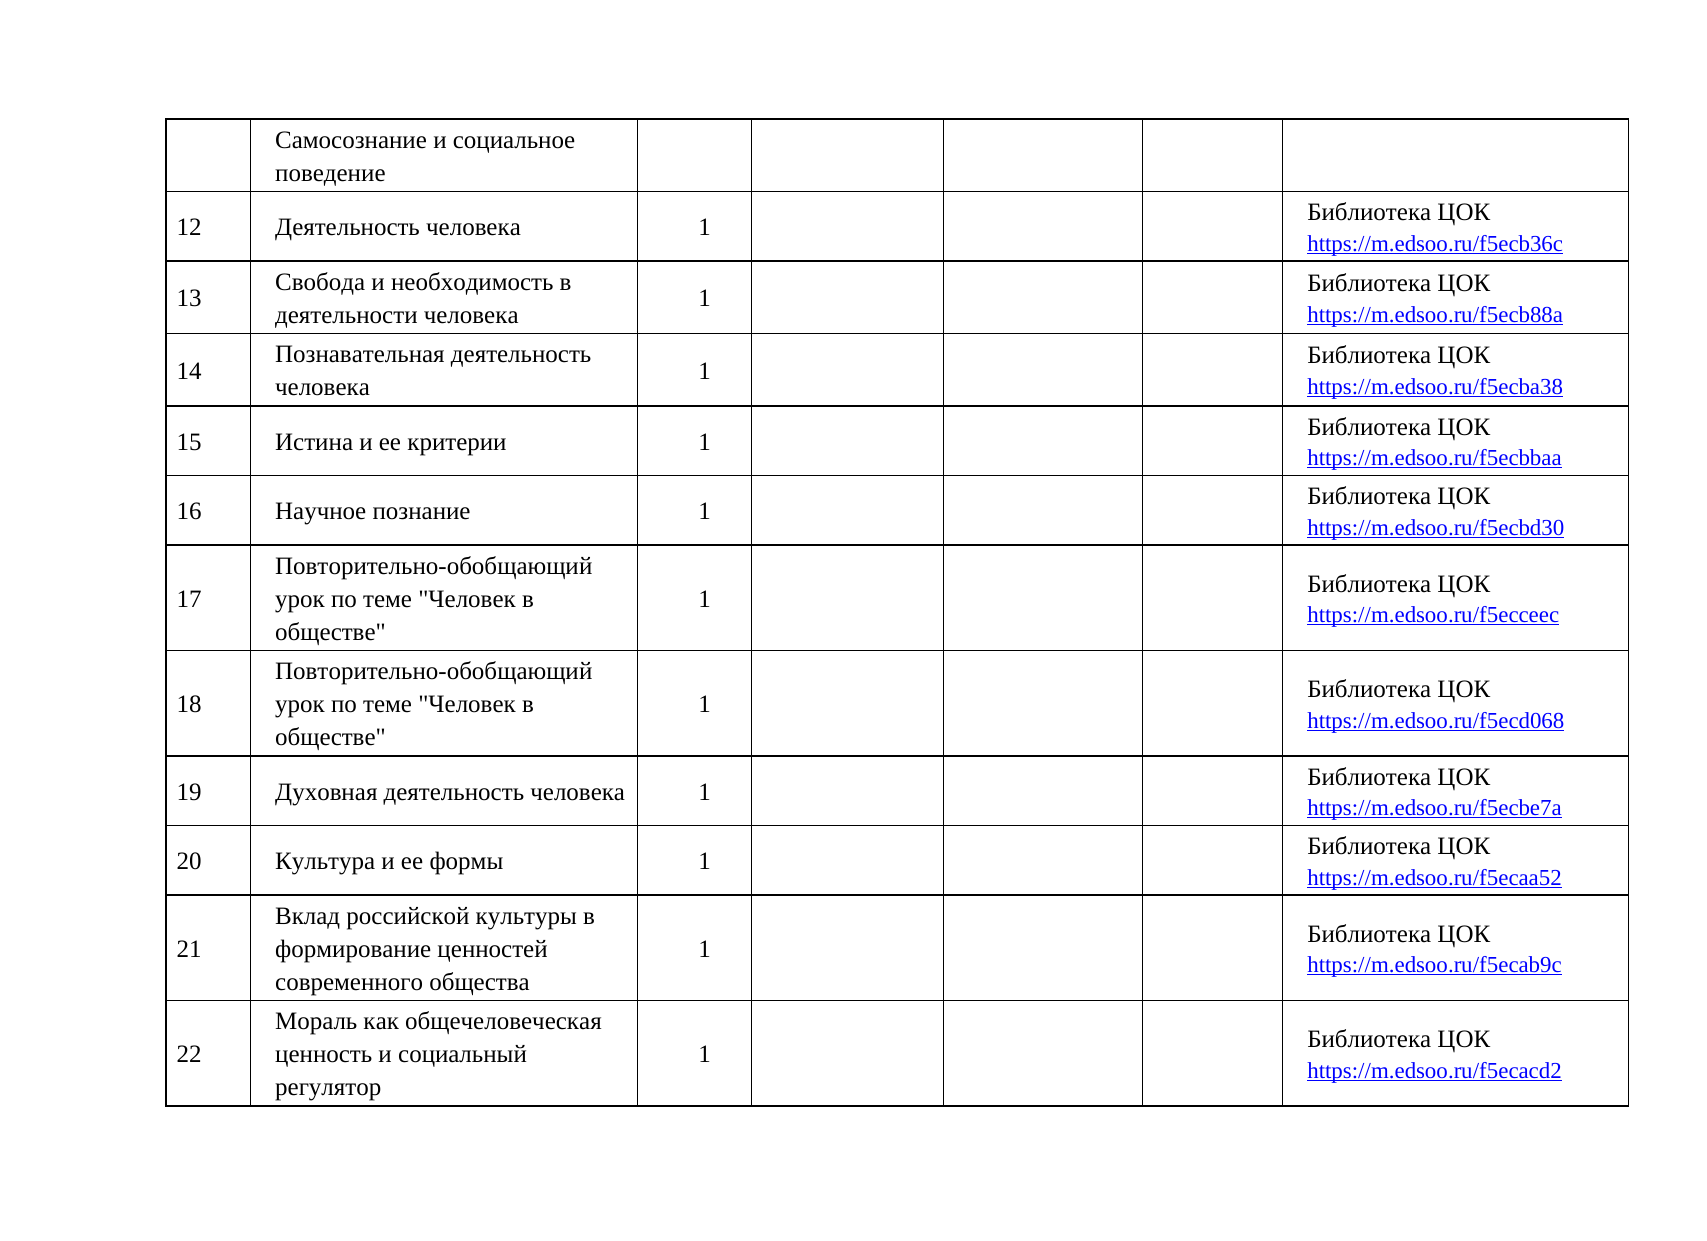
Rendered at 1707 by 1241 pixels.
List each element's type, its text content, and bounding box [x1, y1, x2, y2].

table_cell [752, 757, 943, 824]
table_cell [752, 334, 943, 405]
table_cell [1143, 546, 1282, 649]
table_cell Повторительно-обобщающий урок по теме "Человек в обществе" [251, 546, 637, 649]
table_cell [752, 476, 943, 544]
table_cell [944, 334, 1142, 405]
table_cell Вклад российской культуры в формирование ценностей современного общества [251, 896, 637, 999]
table_cell [944, 262, 1142, 332]
table_cell 16 [167, 476, 250, 544]
table_cell Библиотека ЦОК https://m.edsoo.ru/f5ecbd30 [1283, 476, 1628, 544]
table_cell [752, 651, 943, 755]
table_cell [944, 546, 1142, 649]
table_cell [944, 651, 1142, 755]
table_cell [1143, 262, 1282, 332]
table_cell [1143, 651, 1282, 755]
table_cell Библиотека ЦОК https://m.edsoo.ru/f5ecba38 [1283, 334, 1628, 405]
table_cell Библиотека ЦОК https://m.edsoo.ru/f5ecb36c [1283, 192, 1628, 260]
table_cell [944, 826, 1142, 894]
table_cell 12 [167, 192, 250, 260]
table_cell 1 [638, 476, 751, 544]
table_cell [944, 896, 1142, 999]
table_cell Познавательная деятельность человека [251, 334, 637, 405]
table_cell Культура и ее формы [251, 826, 637, 894]
table_cell Повторительно-обобщающий урок по теме "Человек в обществе" [251, 651, 637, 755]
table_cell Библиотека ЦОК https://m.edsoo.ru/f5ecd068 [1283, 651, 1628, 755]
table_cell Деятельность человека [251, 192, 637, 260]
table_cell 11 [167, 120, 250, 191]
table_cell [1283, 120, 1628, 191]
table_cell 1 [638, 262, 751, 332]
table_cell 1 [638, 826, 751, 894]
table_cell Научное познание [251, 476, 637, 544]
table_cell 13 [167, 262, 250, 332]
table_cell Библиотека ЦОК https://m.edsoo.ru/f5ecab9c [1283, 896, 1628, 999]
table_cell [944, 476, 1142, 544]
table_cell 1 [638, 192, 751, 260]
table_cell 19 [167, 757, 250, 824]
table_cell 1 [638, 546, 751, 649]
table_cell [944, 757, 1142, 824]
table_cell [1143, 757, 1282, 824]
table_cell Библиотека ЦОК https://m.edsoo.ru/f5ecceec [1283, 546, 1628, 649]
table_cell 1 [638, 757, 751, 824]
table_cell Мораль как общечеловеческая ценность и социальный регулятор [251, 1001, 637, 1105]
table_cell Библиотека ЦОК https://m.edsoo.ru/f5ecaa52 [1283, 826, 1628, 894]
table_cell [752, 407, 943, 474]
table_cell [944, 120, 1142, 191]
table_cell Истина и ее критерии [251, 407, 637, 474]
table_cell Библиотека ЦОК https://m.edsoo.ru/f5ecb88a [1283, 262, 1628, 332]
table_cell [752, 262, 943, 332]
table_cell 22 [167, 1001, 250, 1105]
table_cell [944, 192, 1142, 260]
table_cell Библиотека ЦОК https://m.edsoo.ru/f5ecacd2 [1283, 1001, 1628, 1105]
table_cell 14 [167, 334, 250, 405]
table_cell [944, 407, 1142, 474]
table_cell 20 [167, 826, 250, 894]
table_cell Библиотека ЦОК https://m.edsoo.ru/f5ecbe7a [1283, 757, 1628, 824]
table_cell 1 [638, 334, 751, 405]
table_cell Библиотека ЦОК https://m.edsoo.ru/f5ecbbaa [1283, 407, 1628, 474]
table_cell 1 [638, 896, 751, 999]
table_cell [752, 192, 943, 260]
table_cell [1143, 826, 1282, 894]
table_cell [1143, 407, 1282, 474]
table_cell Духовная деятельность человека [251, 757, 637, 824]
table_cell Свобода и необходимость в деятельности человека [251, 262, 637, 332]
table_cell 1 [638, 651, 751, 755]
table_cell [1143, 192, 1282, 260]
table_cell [1143, 120, 1282, 191]
table_cell [1143, 896, 1282, 999]
table_cell 18 [167, 651, 250, 755]
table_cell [251, 120, 637, 191]
table_cell 21 [167, 896, 250, 999]
table_cell 17 [167, 546, 250, 649]
table_cell 1 [638, 1001, 751, 1105]
table_cell [752, 1001, 943, 1105]
table_cell [752, 826, 943, 894]
table_cell [752, 120, 943, 191]
table_cell 1 [638, 407, 751, 474]
table_cell [752, 896, 943, 999]
table_cell 1 [638, 120, 751, 191]
table_cell [1143, 1001, 1282, 1105]
table_cell [752, 546, 943, 649]
table_cell [1143, 476, 1282, 544]
table_cell 15 [167, 407, 250, 474]
table_cell [944, 1001, 1142, 1105]
table_cell [1143, 334, 1282, 405]
